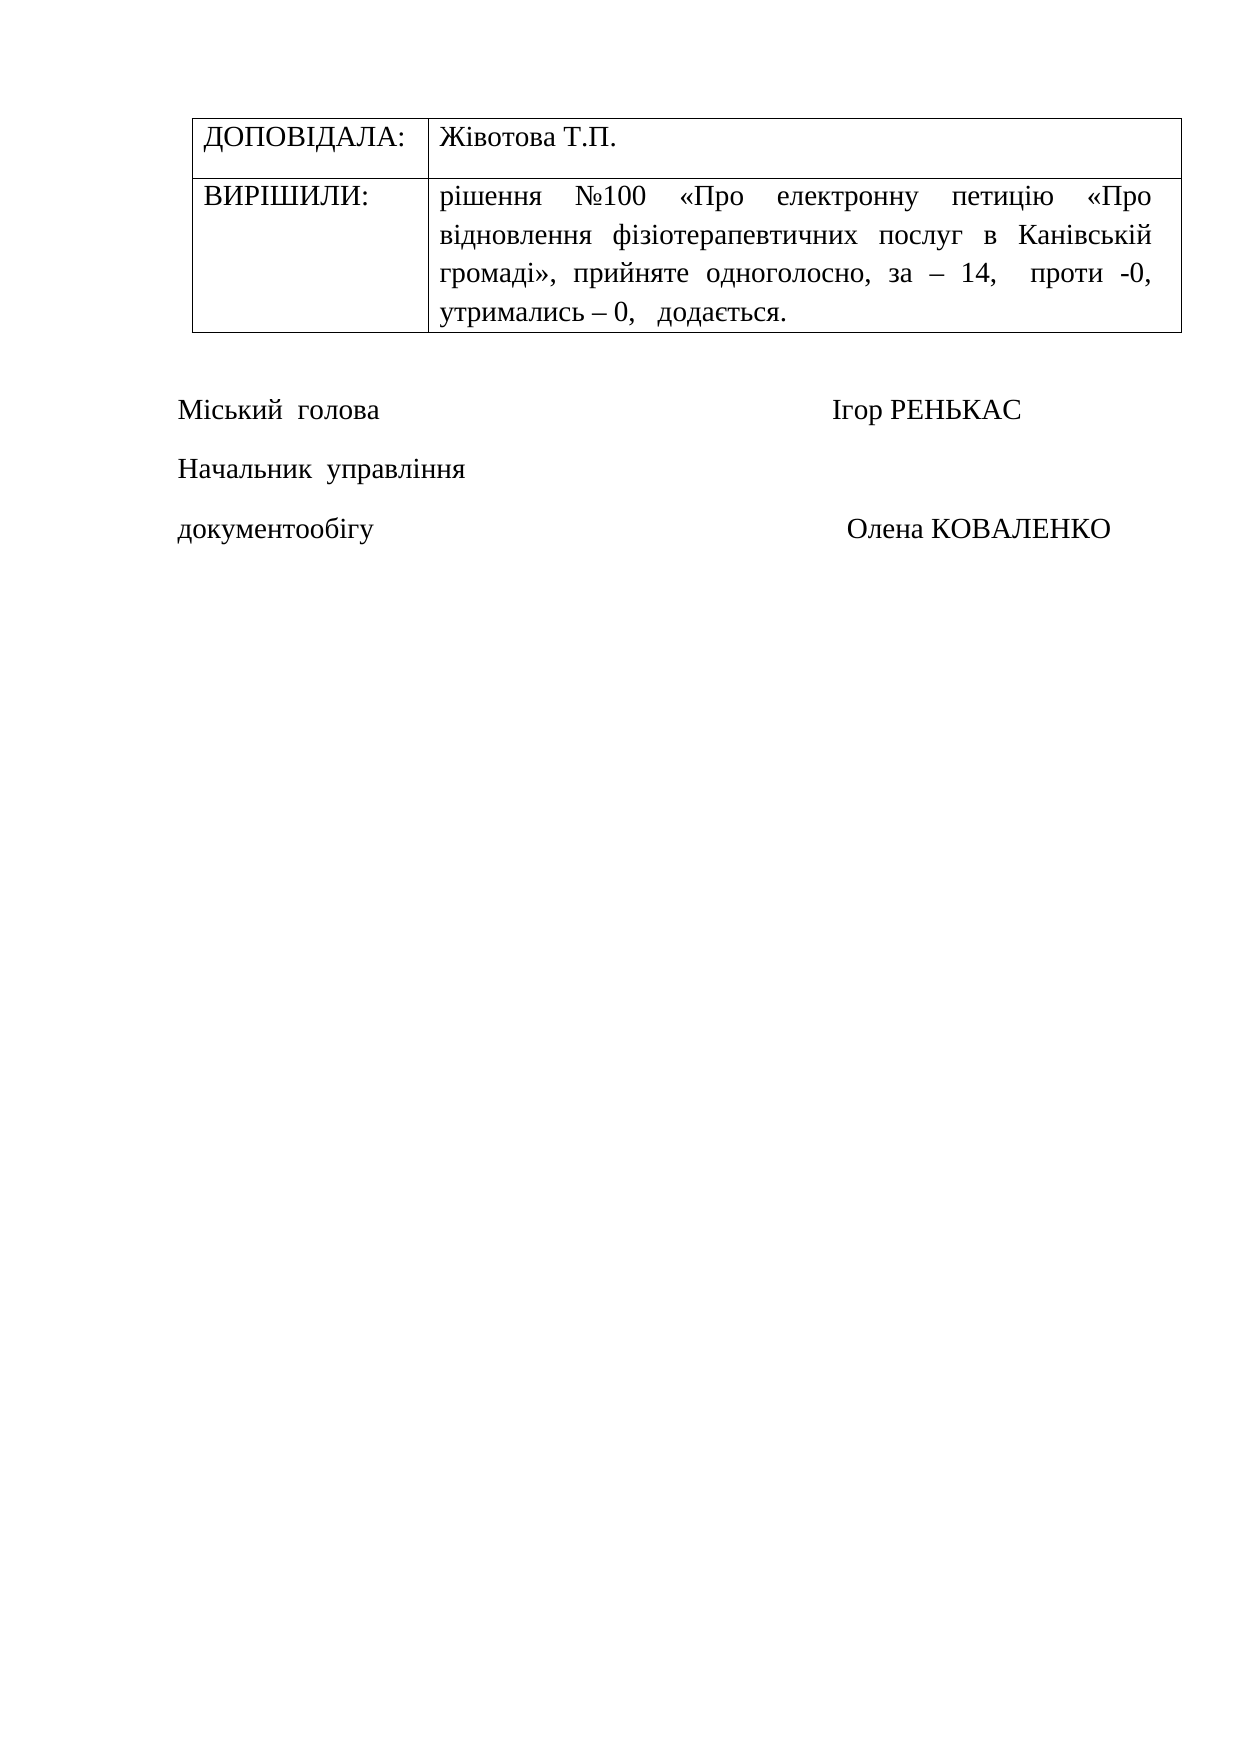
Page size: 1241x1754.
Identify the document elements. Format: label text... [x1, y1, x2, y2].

text Міський голова Ігор РЕНЬКАС [177, 392, 1152, 426]
text Начальник управління [177, 452, 1152, 485]
text документообігу Олена КОВАЛЕНКО [177, 511, 1152, 544]
table_cell ВИРІШИЛИ: [193, 179, 428, 332]
table_cell ДОПОВІДАЛА: [193, 119, 428, 177]
table_cell Жівотова Т.П. [429, 119, 1181, 177]
table_cell рішення №100 «Про електронну петицію «Про відновлення фізіотерапевтичних послуг в Канівській громаді», прийняте одноголосно, за – 14, проти -0, утримались – 0, додається. [429, 179, 1181, 332]
